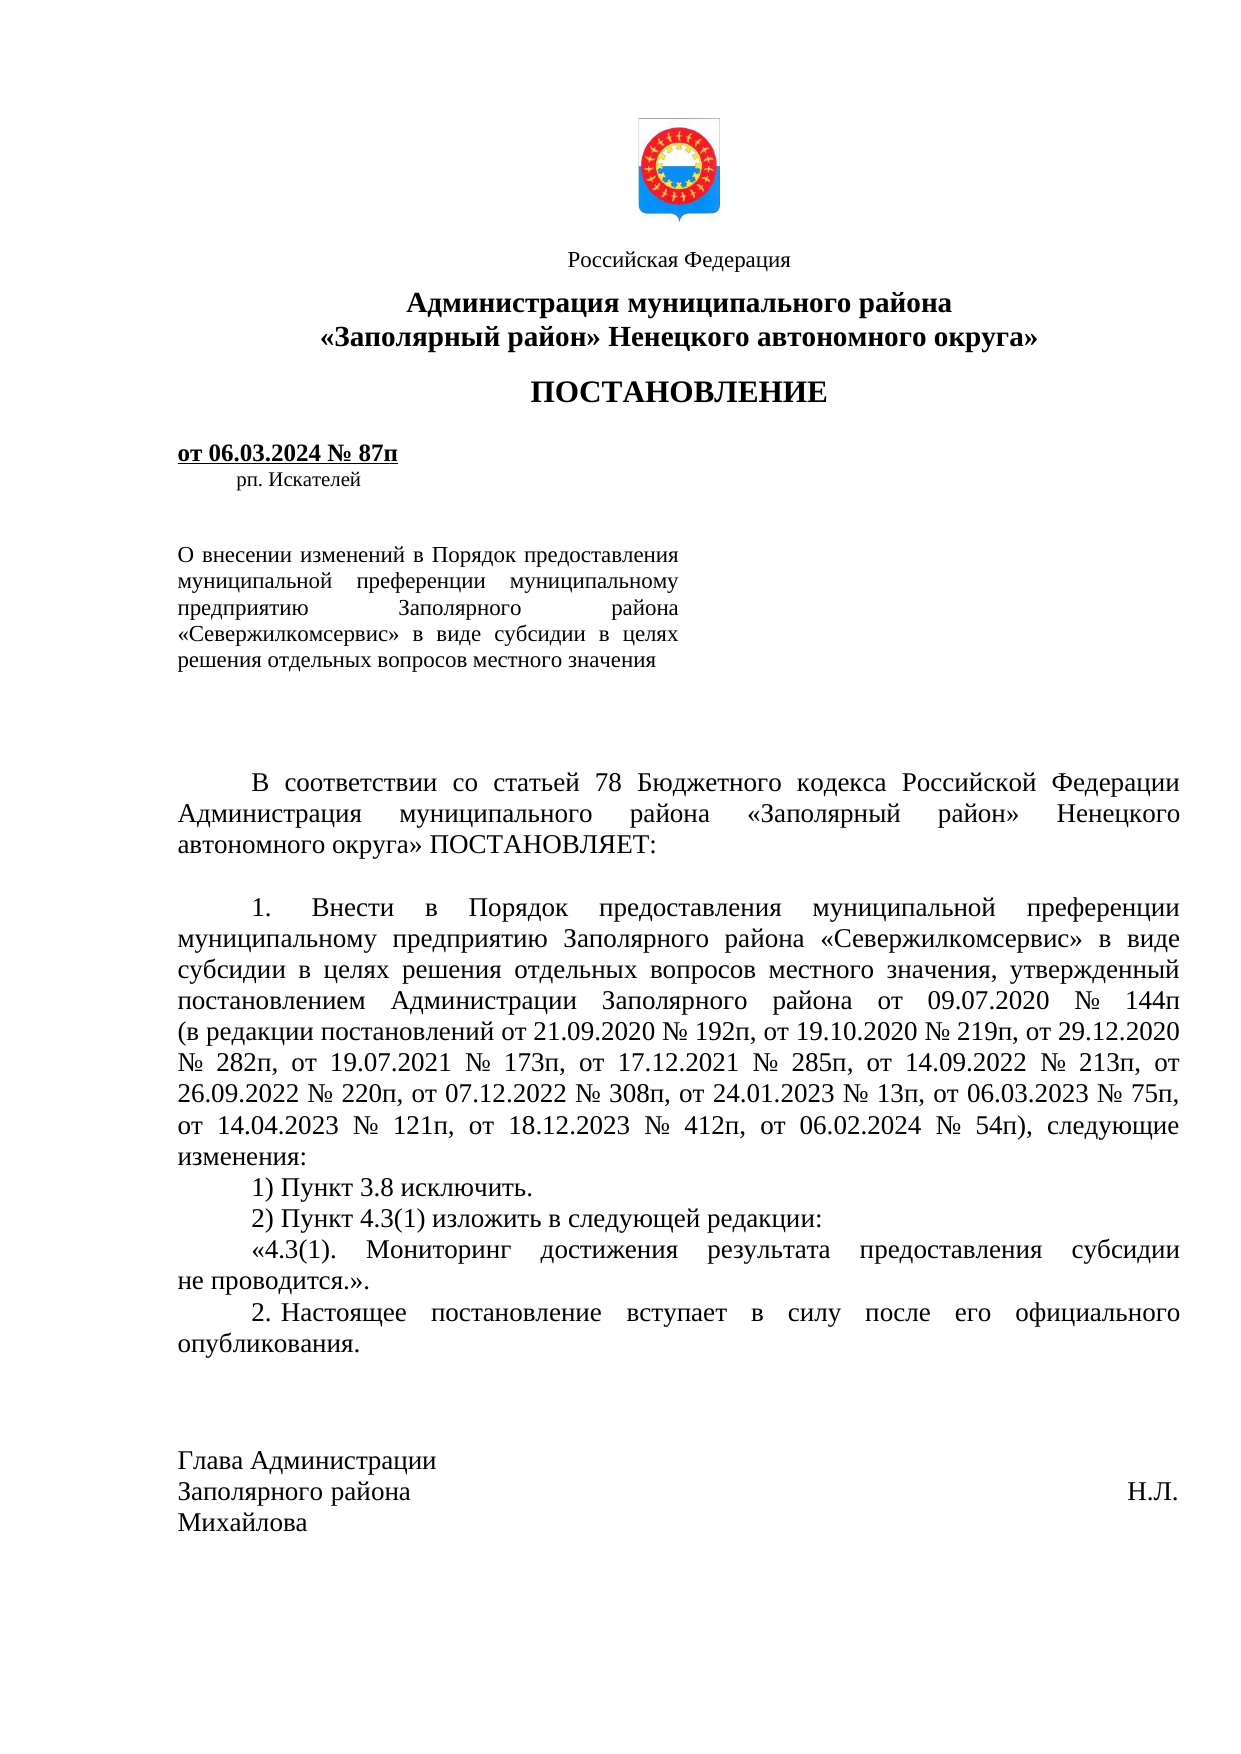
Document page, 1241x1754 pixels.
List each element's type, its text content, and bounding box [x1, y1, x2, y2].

text ПОСТАНОВЛЕНИЕ [177, 373, 1181, 409]
list Пункт 4.3(1) изложить в следующей редакции: [177, 1202, 1181, 1233]
picture [638, 118, 720, 222]
title Заполярного района Н.Л. Михайлова [177, 1475, 1181, 1538]
subtitle «Заполярный район» Ненецкого автономного округа» [177, 319, 1181, 352]
text от 06.03.2024 № 87п [177, 438, 1181, 467]
list Внести в Порядок предоставления муниципальной преференции муниципальному предприятию Заполярного района «Севержилкомсервис» в виде субсидии в целях решения отдельных вопросов местного значения, утвержденный постановлением Администрации Заполярного района от 09.07.2020 № 144п (в редакции постановлений от 21.09.2020 № 192п, от 19.10.2020 № 219п, от 29.12.2020 № 282п, от 19.07.2021 № 173п, от 17.12.2021 № 285п, от 14.09.2022 № 213п, от 26.09.2022 № 220п, от 07.12.2022 № 308п, от 24.01.2023 № 13п, от 06.03.2023 № 75п, от 14.04.2023 № 121п, от 18.12.2023 № 412п, от 06.02.2024 № 54п), следующие изменения: [177, 891, 1181, 1171]
text В соответствии со статьей 78 Бюджетного кодекса Российской Федерации Администрация муниципального района «Заполярный район» Ненецкого автономного округа» ПОСТАНОВЛЯЕТ: [177, 766, 1181, 859]
title Глава Администрации [177, 1444, 1181, 1475]
text Российская Федерация [177, 246, 1181, 273]
list «4.3(1). Мониторинг достижения результата предоставления субсидии не проводится.». [177, 1233, 1181, 1296]
text О внесении изменений в Порядок предоставления муниципальной преференции муниципальному предприятию Заполярного района «Севержилкомсервис» в виде субсидии в целях решения отдельных вопросов местного значения [177, 541, 679, 673]
text рп. Искателей [236, 467, 576, 491]
list Пункт 3.8 исключить. [177, 1171, 1181, 1202]
subtitle Администрация муниципального района [177, 285, 1181, 319]
list Настоящее постановление вступает в силу после его официального опубликования. [177, 1296, 1181, 1358]
